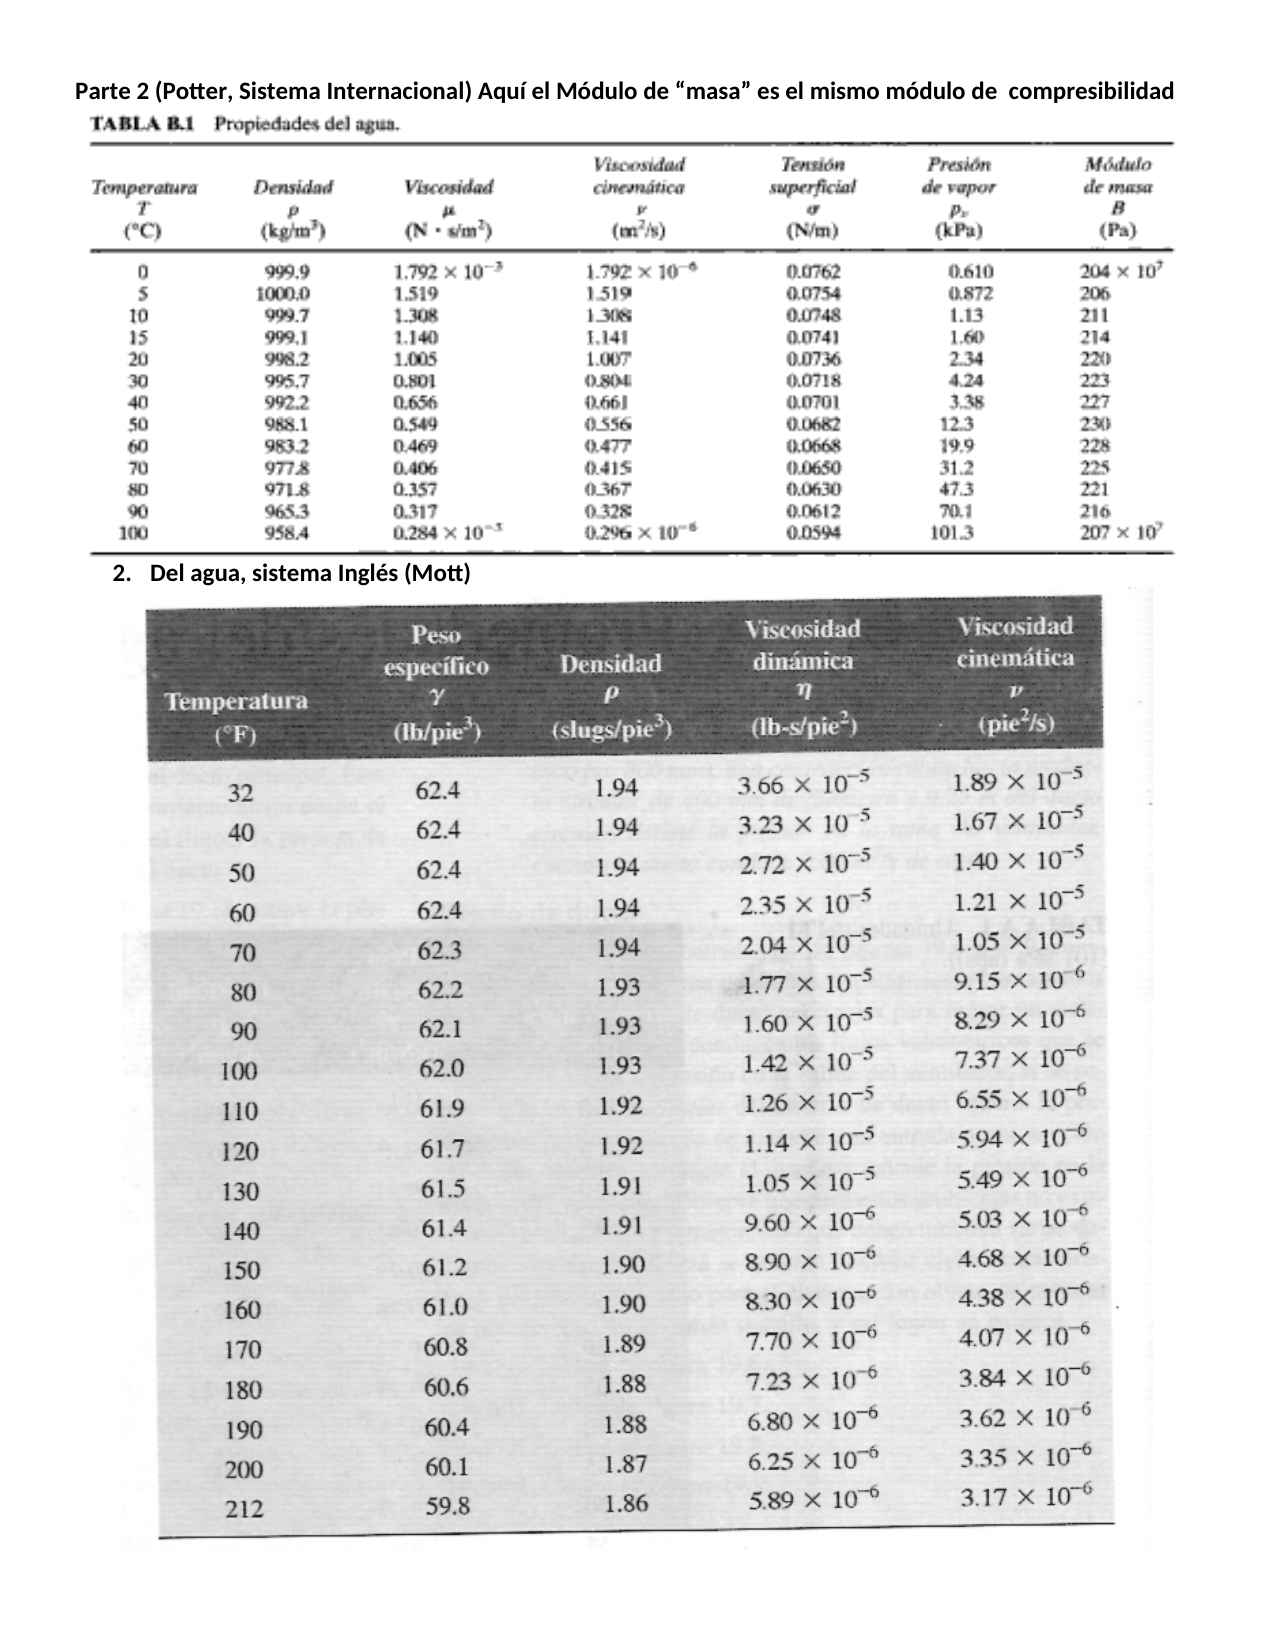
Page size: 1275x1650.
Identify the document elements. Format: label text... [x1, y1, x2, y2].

list Del agua, sistema Inglés (Mott) [112, 557, 1200, 587]
text Parte 2 (Potter, Sistema Internacional) Aquí el Módulo de “masa” es el mismo módulo de compresibilidad [75, 75, 1200, 106]
